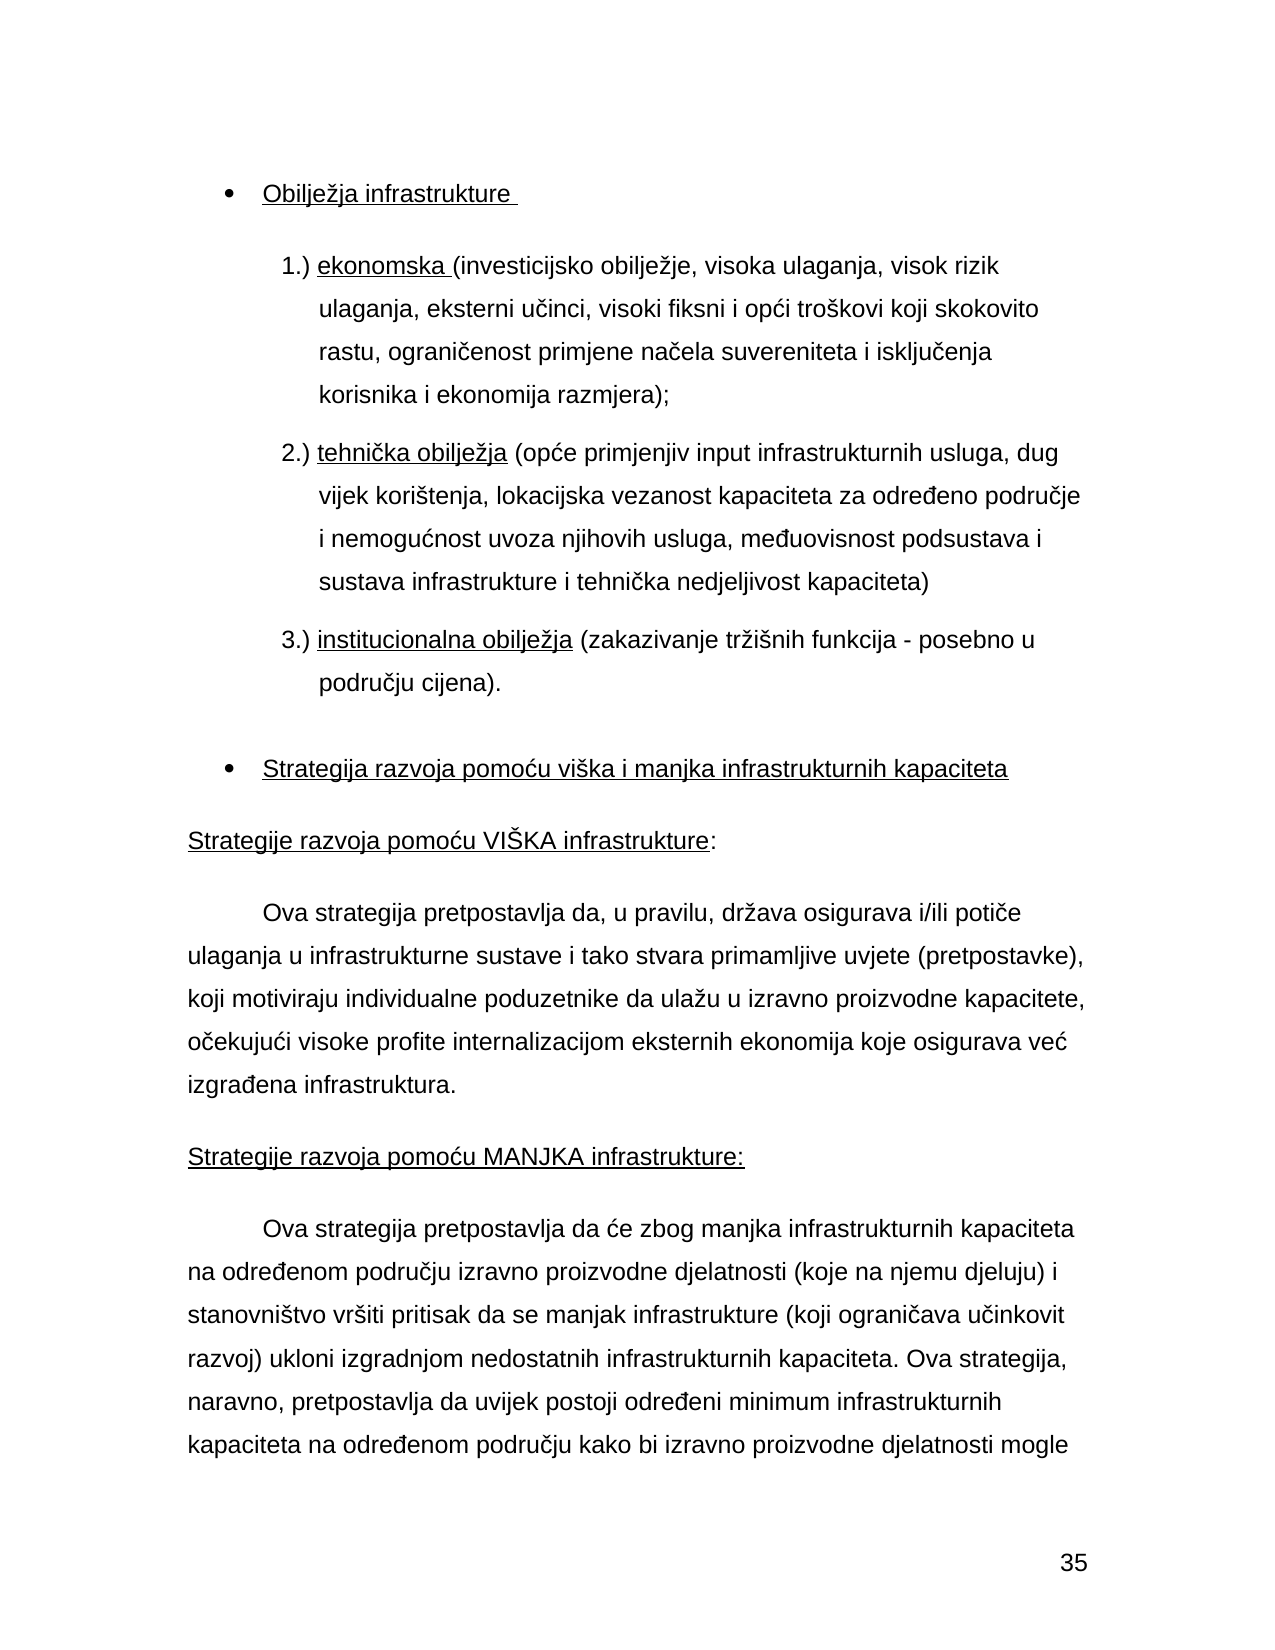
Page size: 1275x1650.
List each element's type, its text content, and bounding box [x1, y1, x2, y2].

text 1.) ekonomska (investicijsko obilježje, visoka ulaganja, visok rizik ulaganja, eksterni učinci, visoki fiksni i opći troškovi koji skokovito rastu, ograničenost primjene načela suvereniteta i isključenja korisnika i ekonomija razmjera); [281, 251, 1088, 409]
text 2.) tehnička obilježja (opće primjenjiv input infrastrukturnih usluga, dug vijek korištenja, lokacijska vezanost kapaciteta za određeno područje i nemogućnost uvoza njihovih usluga, međuovisnost podsustava i sustava infrastrukture i tehnička nedjeljivost kapaciteta) [281, 438, 1088, 596]
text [187, 1214, 1088, 1458]
text Ova strategija pretpostavlja da, u pravilu, država osigurava i/ili potiče ulaganja u infrastrukturne sustave i tako stvara primamljive uvjete (pretpostavke), koji motiviraju individualne poduzetnike da ulažu u izravno proizvodne kapacitete, očekujući visoke profite internalizacijom eksternih ekonomija koje osigurava već izgrađena infrastruktura. [187, 898, 1088, 1099]
list Obilježja infrastrukture [225, 179, 1088, 208]
list Strategija razvoja pomoću viška i manjka infrastrukturnih kapaciteta [225, 754, 1088, 783]
text Strategije razvoja pomoću VIŠKA infrastrukture: [187, 826, 1088, 855]
text 3.) institucionalna obilježja (zakazivanje tržišnih funkcija - posebno u području cijena). [281, 625, 1088, 697]
text Strategije razvoja pomoću MANJKA infrastrukture: [187, 1142, 1088, 1171]
